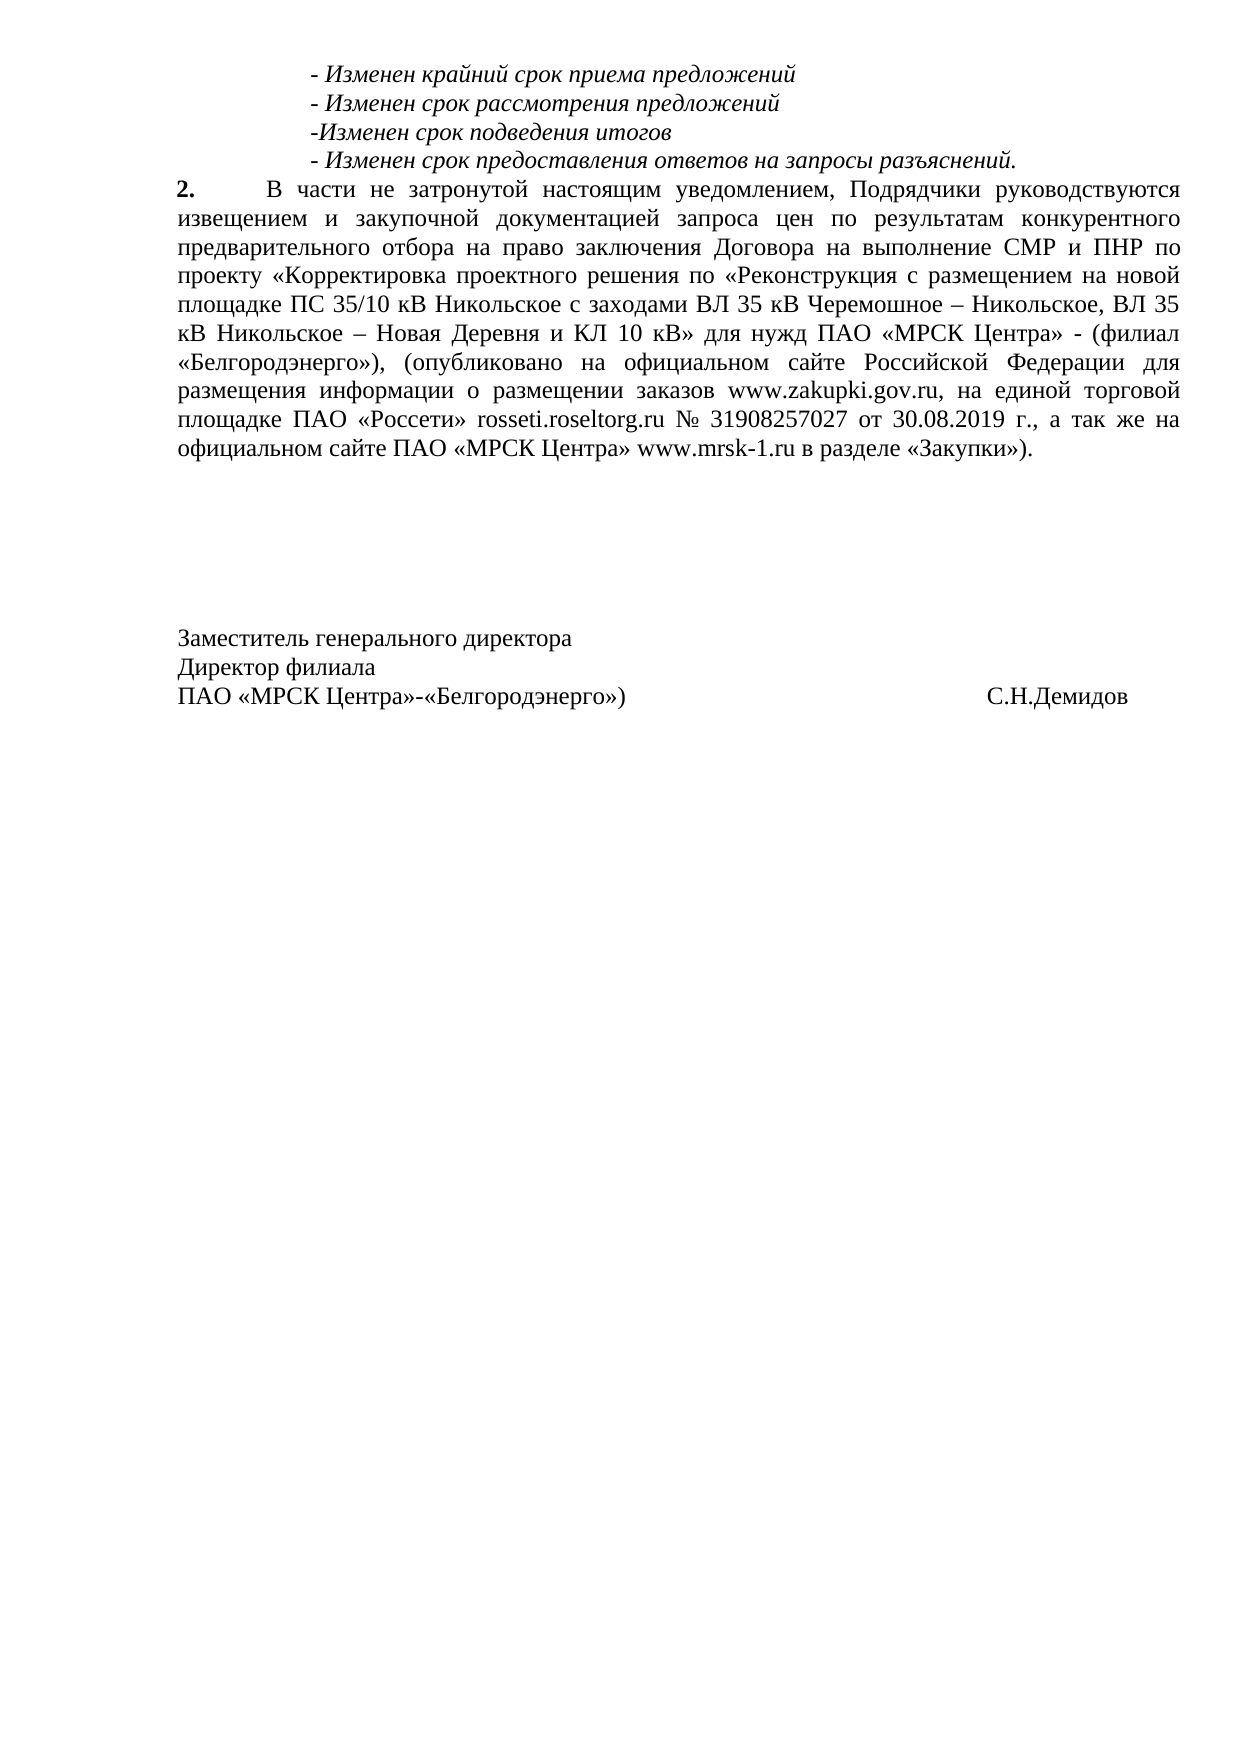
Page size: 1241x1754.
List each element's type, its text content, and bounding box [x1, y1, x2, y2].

text ПАО «МРСК Центра»-«Белгородэнерго») С.Н.Демидов [177, 681, 1181, 710]
text Директор филиала [177, 652, 1181, 681]
list - Изменен срок рассмотрения предложений [177, 88, 1181, 117]
list - Изменен крайний срок приема предложений [177, 59, 1181, 88]
list В части не затронутой настоящим уведомлением, Подрядчики руководствуются извещением и закупочной документацией запроса цен по результатам конкурентного предварительного отбора на право заключения Договора на выполнение СМР и ПНР по проекту «Корректировка проектного решения по «Реконструкция с размещением на новой площадке ПС 35/10 кВ Никольское с заходами ВЛ 35 кВ Черемошное – Никольское, ВЛ 35 кВ Никольское – Новая Деревня и КЛ 10 кВ» для нужд ПАО «МРСК Центра» - (филиал «Белгородэнерго»), (опубликовано на официальном сайте Российской Федерации для размещения информации о размещении заказов www.zakupki.gov.ru, на единой торговой площадке ПАО «Россети» rosseti.roseltorg.ru № 31908257027 от 30.08.2019 г., а так же на официальном сайте ПАО «МРСК Центра» www.mrsk-1.ru в разделе «Закупки»). [176, 174, 1181, 462]
text Заместитель генерального директора [177, 623, 1181, 652]
list - Изменен срок предоставления ответов на запросы разъяснений. [177, 145, 1181, 174]
list -Изменен срок подведения итогов [177, 117, 1181, 145]
